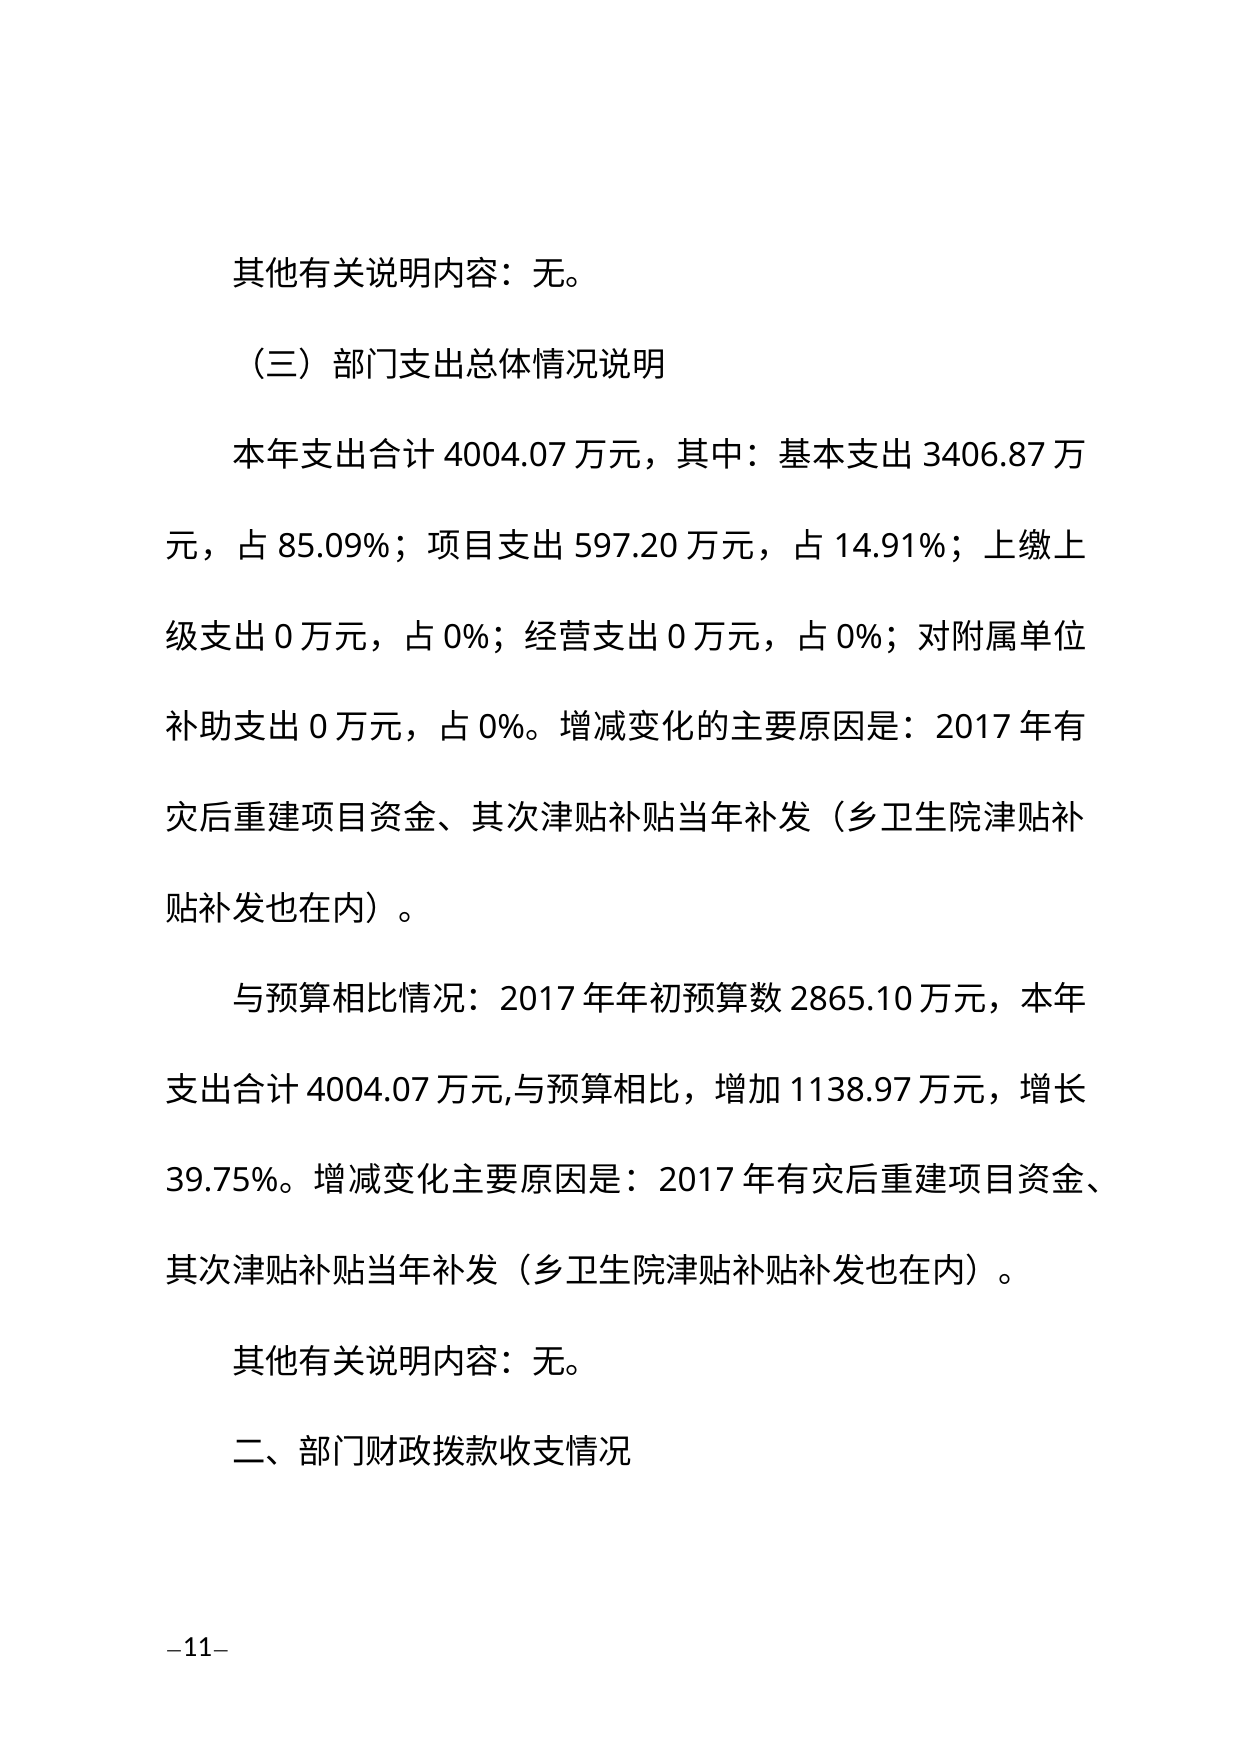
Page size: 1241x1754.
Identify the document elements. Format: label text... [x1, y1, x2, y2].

text 二、部门财政拨款收支情况 [165, 1404, 1087, 1494]
text 与预算相比情况：2017年年初预算数2865.10万元，本年支出合计4004.07万元,与预算相比，增加1138.97万元，增长39.75%。增减变化主要原因是：2017年有灾后重建项目资金、其次津贴补贴当年补发（乡卫生院津贴补贴补发也在内）。 [165, 951, 1087, 1313]
text （三）部门支出总体情况说明 [165, 316, 1087, 407]
text 其他有关说明内容：无。 [165, 1313, 1087, 1404]
text 其他有关说明内容：无。 [165, 226, 1087, 316]
text 本年支出合计4004.07万元，其中：基本支出3406.87万元，占85.09%；项目支出597.20万元，占14.91%；上缴上级支出0万元，占0%；经营支出0万元，占0%；对附属单位补助支出0万元，占0%。增减变化的主要原因是：2017年有灾后重建项目资金、其次津贴补贴当年补发（乡卫生院津贴补贴补发也在内）。 [165, 407, 1087, 951]
